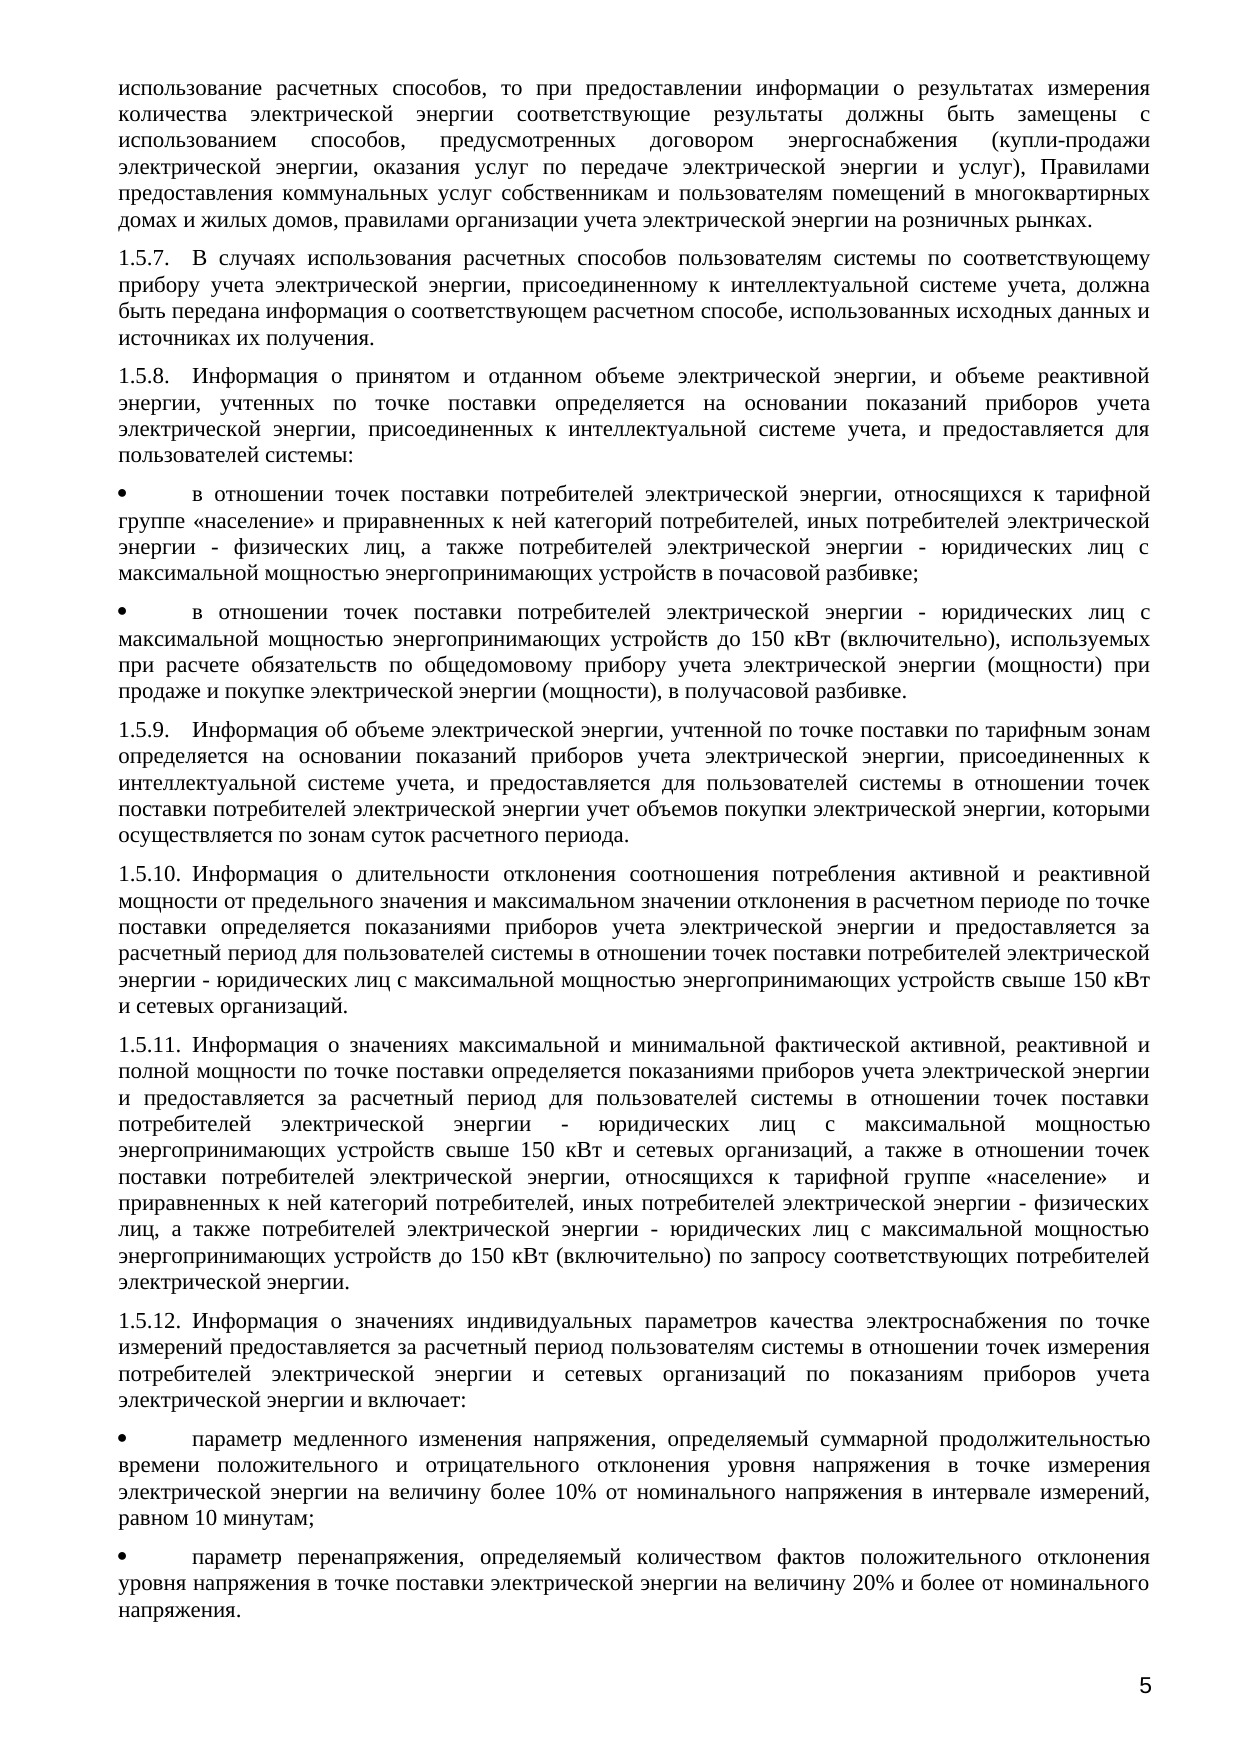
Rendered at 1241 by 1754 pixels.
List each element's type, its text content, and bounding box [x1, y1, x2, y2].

subtitle В случаях использования расчетных способов пользователям системы по соответствующему прибору учета электрической энергии, присоединенному к интеллектуальной системе учета, должна быть передана информация о соответствующем расчетном способе, использованных исходных данных и источниках их получения. [118, 244, 1152, 350]
subtitle в отношении точек поставки потребителей электрической энергии, относящихся к тарифной группе «население» и приравненных к ней категорий потребителей, иных потребителей электрической энергии - физических лиц, а также потребителей электрической энергии - юридических лиц с максимальной мощностью энергопринимающих устройств в почасовой разбивке; [118, 480, 1152, 586]
subtitle Информация о принятом и отданном объеме электрической энергии, и объеме реактивной энергии, учтенных по точке поставки определяется на основании показаний приборов учета электрической энергии, присоединенных к интеллектуальной системе учета, и предоставляется для пользователей системы: [118, 362, 1152, 468]
subtitle Информация о значениях максимальной и минимальной фактической активной, реактивной и полной мощности по точке поставки определяется показаниями приборов учета электрической энергии и предоставляется за расчетный период для пользователей системы в отношении точек поставки потребителей электрической энергии - юридических лиц с максимальной мощностью энергопринимающих устройств свыше 150 кВт и сетевых организаций, а также в отношении точек поставки потребителей электрической энергии, относящихся к тарифной группе «население» и приравненных к ней категорий потребителей, иных потребителей электрической энергии - физических лиц, а также потребителей электрической энергии - юридических лиц с максимальной мощностью энергопринимающих устройств до 150 кВт (включительно) по запросу соответствующих потребителей электрической энергии. [118, 1031, 1152, 1294]
subtitle параметр перенапряжения, определяемый количеством фактов положительного отклонения уровня напряжения в точке поставки электрической энергии на величину 20% и более от номинального напряжения. [118, 1543, 1152, 1622]
subtitle Информация об объеме электрической энергии, учтенной по точке поставки по тарифным зонам определяется на основании показаний приборов учета электрической энергии, присоединенных к интеллектуальной системе учета, и предоставляется для пользователей системы в отношении точек поставки потребителей электрической энергии учет объемов покупки электрической энергии, которыми осуществляется по зонам суток расчетного периода. [118, 716, 1152, 848]
subtitle в отношении точек поставки потребителей электрической энергии - юридических лиц с максимальной мощностью энергопринимающих устройств до 150 кВт (включительно), используемых при расчете обязательств по общедомовому прибору учета электрической энергии (мощности) при продаже и покупке электрической энергии (мощности), в получасовой разбивке. [118, 598, 1152, 704]
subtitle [118, 74, 1152, 232]
subtitle Информация о значениях индивидуальных параметров качества электроснабжения по точке измерений предоставляется за расчетный период пользователям системы в отношении точек измерения потребителей электрической энергии и сетевых организаций по показаниям приборов учета электрической энергии и включает: [118, 1307, 1152, 1412]
subtitle параметр медленного изменения напряжения, определяемый суммарной продолжительностью времени положительного и отрицательного отклонения уровня напряжения в точке измерения электрической энергии на величину более 10% от номинального напряжения в интервале измерений, равном 10 минутам; [118, 1425, 1152, 1530]
subtitle Информация о длительности отклонения соотношения потребления активной и реактивной мощности от предельного значения и максимальном значении отклонения в расчетном периоде по точке поставки определяется показаниями приборов учета электрической энергии и предоставляется за расчетный период для пользователей системы в отношении точек поставки потребителей электрической энергии - юридических лиц с максимальной мощностью энергопринимающих устройств свыше 150 кВт и сетевых организаций. [118, 860, 1152, 1018]
